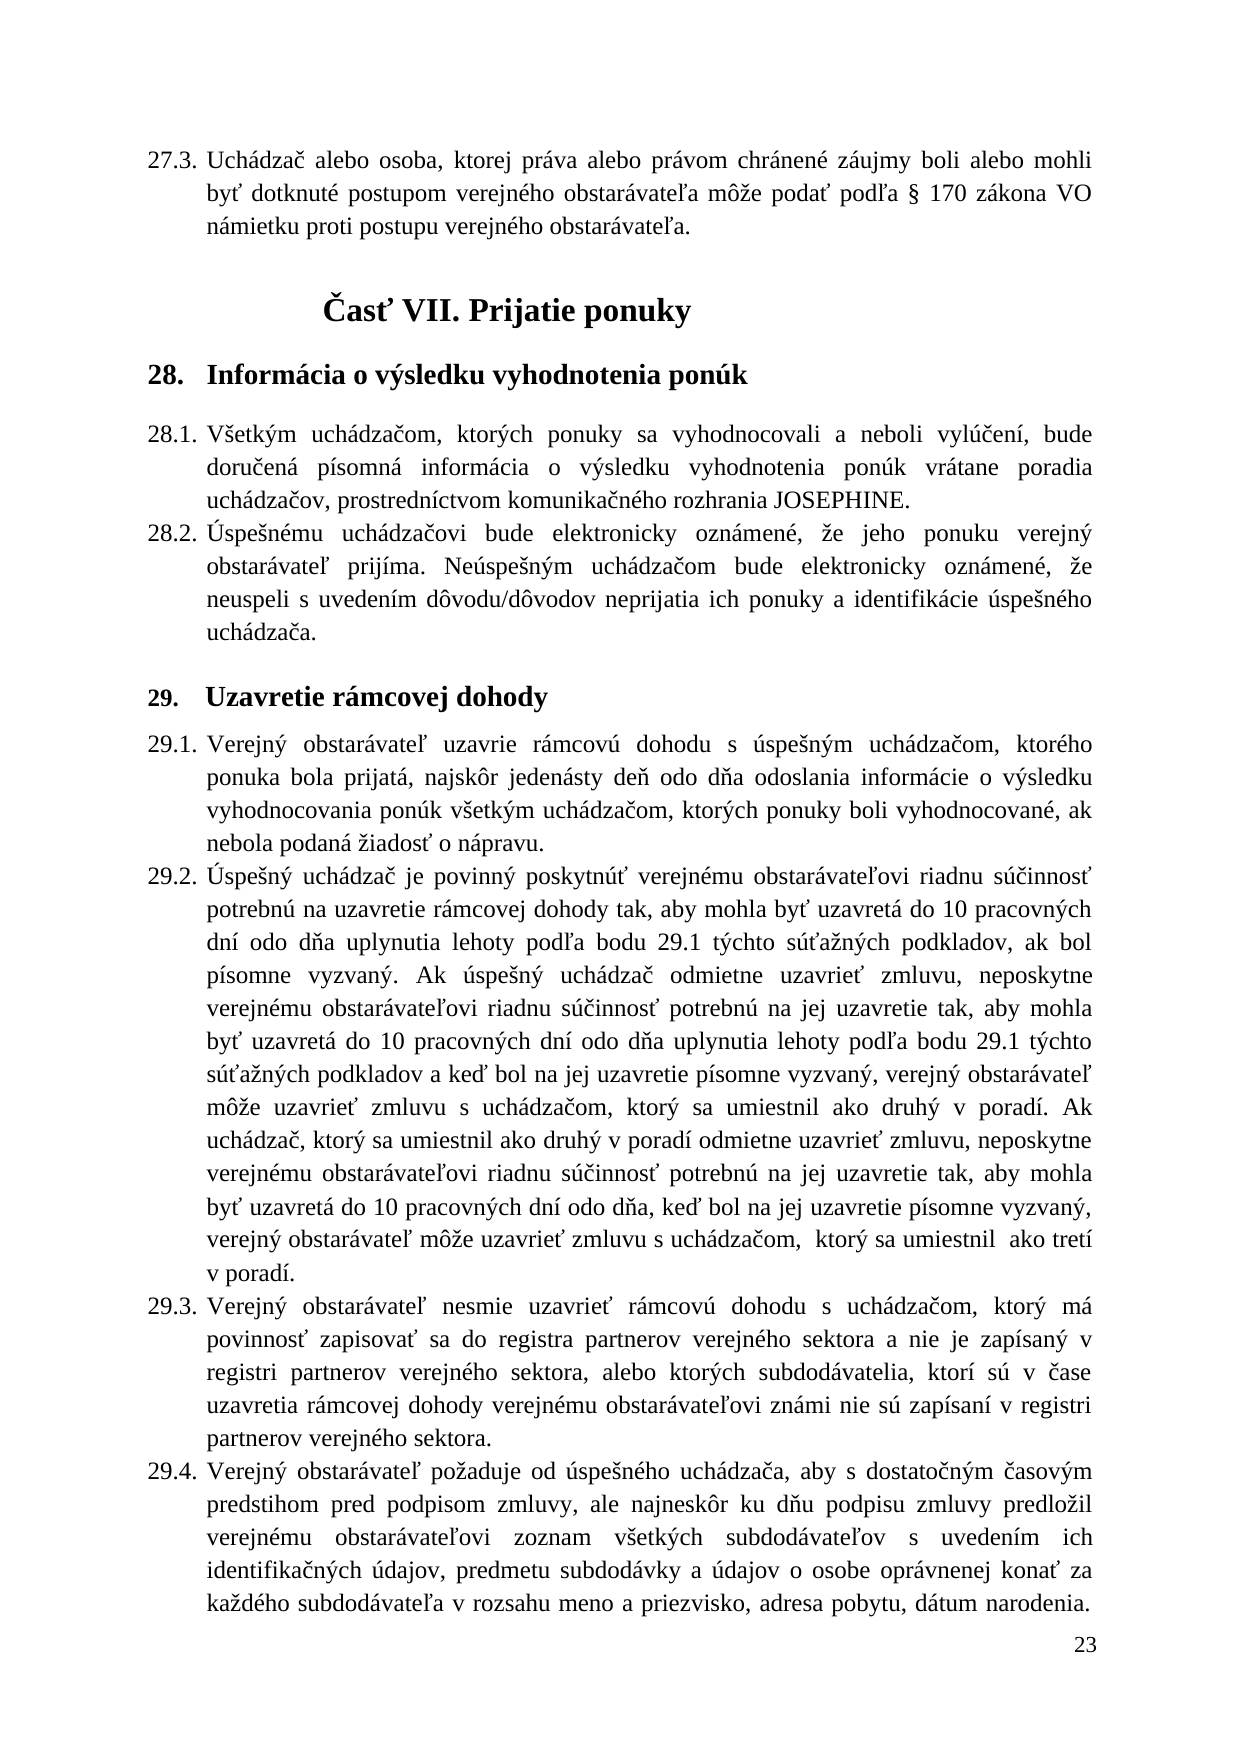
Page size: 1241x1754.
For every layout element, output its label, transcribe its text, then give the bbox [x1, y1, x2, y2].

list Uchádzač alebo osoba, ktorej práva alebo právom chránené záujmy boli alebo mohli byť dotknuté postupom verejného obstarávateľa môže podať podľa § 170 zákona VO námietku proti postupu verejného obstarávateľa. [147, 145, 1092, 240]
subtitle Uzavretie rámcovej dohody [147, 679, 1113, 713]
list Úspešný uchádzač je povinný poskytnúť verejnému obstarávateľovi riadnu súčinnosť potrebnú na uzavretie rámcovej dohody tak, aby mohla byť uzavretá do 10 pracovných dní odo dňa uplynutia lehoty podľa bodu 29.1 týchto súťažných podkladov, ak bol písomne vyzvaný. Ak úspešný uchádzač odmietne uzavrieť zmluvu, neposkytne verejnému obstarávateľovi riadnu súčinnosť potrebnú na jej uzavretie tak, aby mohla byť uzavretá do 10 pracovných dní odo dňa uplynutia lehoty podľa bodu 29.1 týchto súťažných podkladov a keď bol na jej uzavretie písomne vyzvaný, verejný obstarávateľ môže uzavrieť zmluvu s uchádzačom, ktorý sa umiestnil ako druhý v poradí. Ak uchádzač, ktorý sa umiestnil ako druhý v poradí odmietne uzavrieť zmluvu, neposkytne verejnému obstarávateľovi riadnu súčinnosť potrebnú na jej uzavretie tak, aby mohla byť uzavretá do 10 pracovných dní odo dňa, keď bol na jej uzavretie písomne vyzvaný, verejný obstarávateľ môže uzavrieť zmluvu s uchádzačom, ktorý sa umiestnil ako tretí v poradí. [147, 861, 1093, 1286]
list Verejný obstarávateľ požaduje od úspešného uchádzača, aby s dostatočným časovým predstihom pred podpisom zmluvy, ale najneskôr ku dňu podpisu zmluvy predložil verejnému obstarávateľovi zoznam všetkých subdodávateľov s uvedením ich identifikačných údajov, predmetu subdodávky a údajov o osobe oprávnenej konať za každého subdodávateľa v rozsahu meno a priezvisko, adresa pobytu, dátum narodenia. [147, 1456, 1093, 1617]
subtitle Časť VII. Prijatie ponuky [322, 290, 1113, 328]
list Všetkým uchádzačom, ktorých ponuky sa vyhodnocovali a neboli vylúčení, bude doručená písomná informácia o výsledku vyhodnotenia ponúk vrátane poradia uchádzačov, prostredníctvom komunikačného rozhrania JOSEPHINE. [147, 419, 1092, 514]
subtitle Informácia o výsledku vyhodnotenia ponúk [147, 357, 1113, 391]
list Verejný obstarávateľ uzavrie rámcovú dohodu s úspešným uchádzačom, ktorého ponuka bola prijatá, najskôr jedenásty deň odo dňa odoslania informácie o výsledku vyhodnocovania ponúk všetkým uchádzačom, ktorých ponuky boli vyhodnocované, ak nebola podaná žiadosť o nápravu. [147, 729, 1093, 857]
list Úspešnému uchádzačovi bude elektronicky oznámené, že jeho ponuku verejný obstarávateľ prijíma. Neúspešným uchádzačom bude elektronicky oznámené, že neuspeli s uvedením dôvodu/dôvodov neprijatia ich ponuky a identifikácie úspešného uchádzača. [147, 518, 1093, 646]
list Verejný obstarávateľ nesmie uzavrieť rámcovú dohodu s uchádzačom, ktorý má povinnosť zapisovať sa do registra partnerov verejného sektora a nie je zapísaný v registri partnerov verejného sektora, alebo ktorých subdodávatelia, ktorí sú v čase uzavretia rámcovej dohody verejnému obstarávateľovi známi nie sú zapísaní v registri partnerov verejného sektora. [147, 1291, 1093, 1452]
